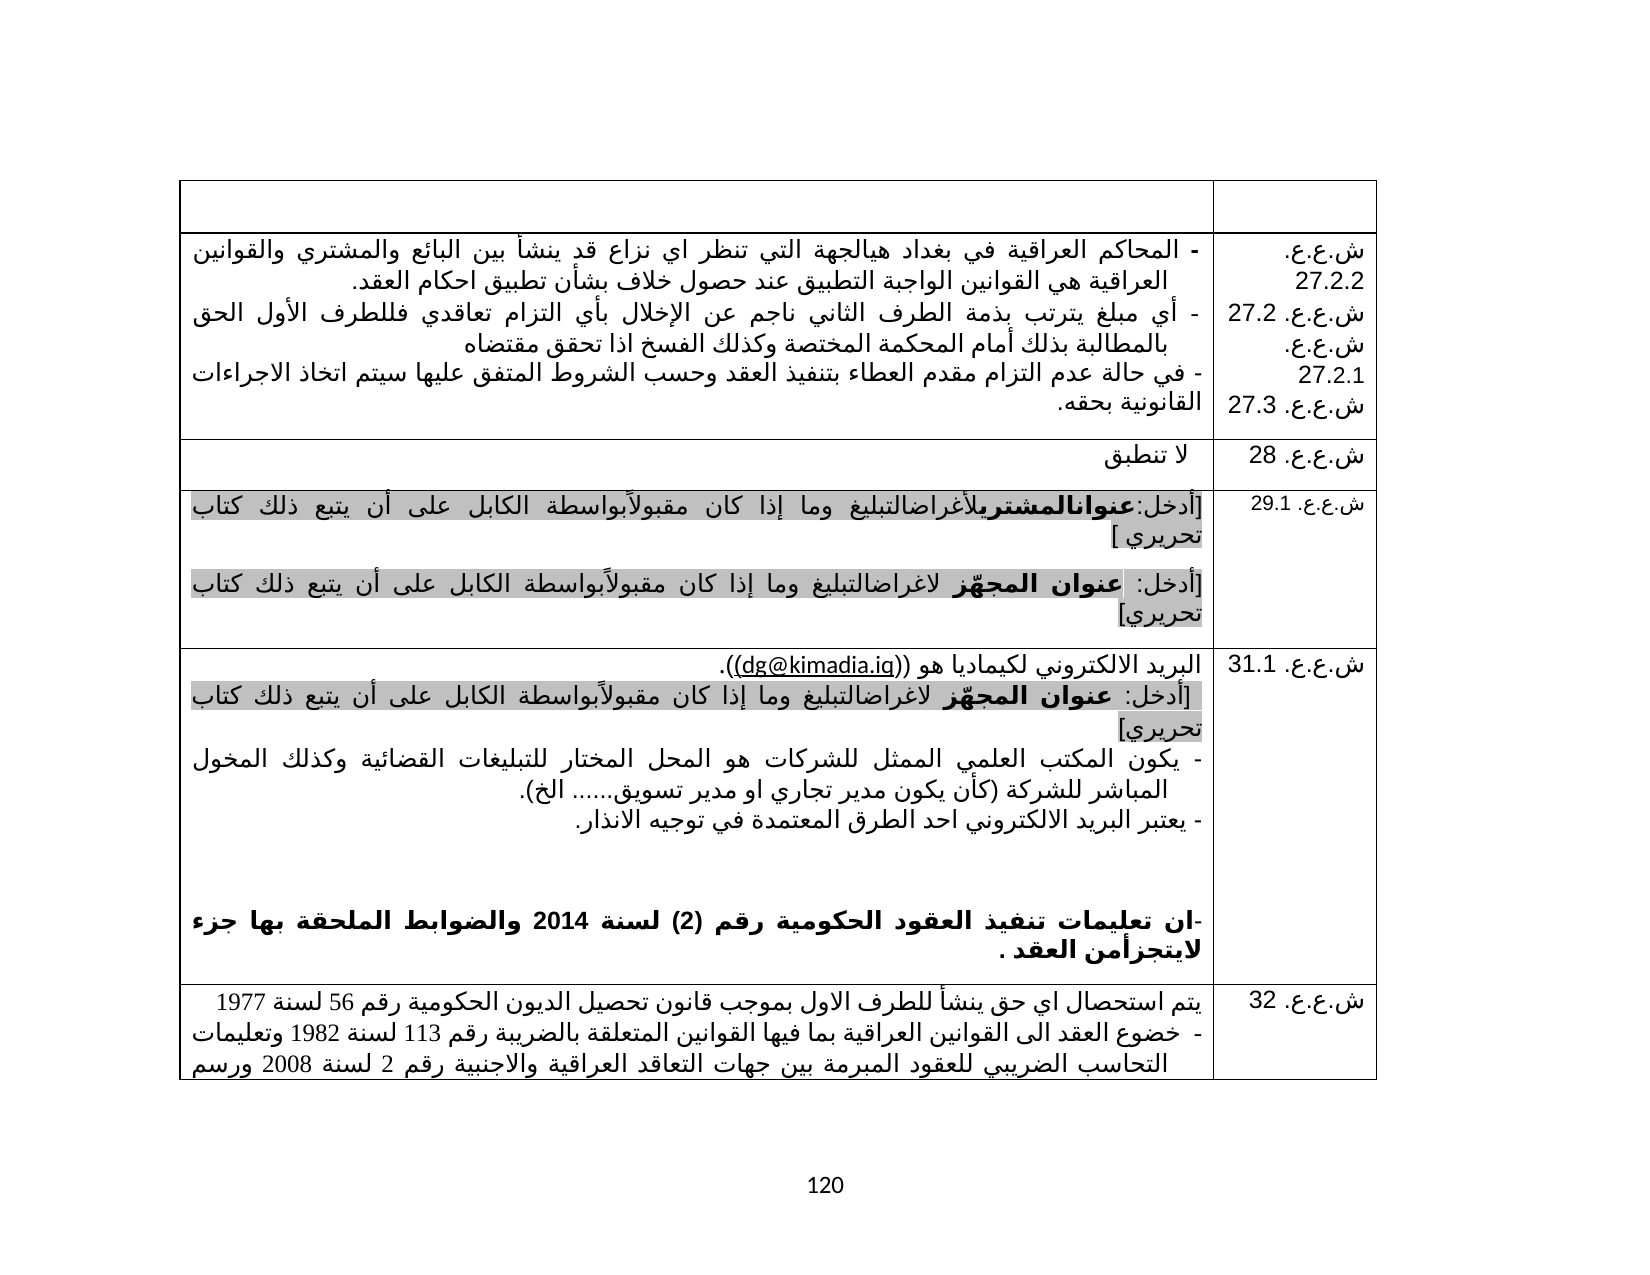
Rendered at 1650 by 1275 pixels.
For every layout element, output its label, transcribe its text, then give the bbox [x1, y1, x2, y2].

table_cell [أدخل:عنوانالمشتريلأغراضالتبليغ وما إذا كان مقبولاًبواسطة الكابل على أن يتبع ذلك كتاب تحريري ] [أدخل: عنوان المجهّز لاغراضالتبليغ وما إذا كان مقبولاًبواسطة الكابل على أن يتبع ذلك كتاب تحريري] [181, 491, 1213, 648]
table_cell ش.ع.ع. 29.1 [1214, 491, 1376, 648]
table_cell - المحاكم العراقية في بغداد هيالجهة التي تنظر اي نزاع قد ينشأ بين البائع والمشتري والقوانين العراقية هي القوانين الواجبة التطبيق عند حصول خلاف بشأن تطبيق احكام العقد. - أي مبلغ يترتب بذمة الطرف الثاني ناجم عن الإخلال بأي التزام تعاقدي فللطرف الأول الحق بالمطالبة بذلك أمام المحكمة المختصة وكذلك الفسخ اذا تحقق مقتضاه - في حالة عدم التزام مقدم العطاء بتنفيذ العقد وحسب الشروط المتفق عليها سيتم اتخاذ الاجراءات القانونية بحقه. [181, 234, 1213, 439]
table_cell [1214, 181, 1376, 232]
table_cell لا تنطبق [181, 440, 1213, 490]
table_cell ش.ع.ع. 27.2.2 ش.ع.ع. 27.2 ش.ع.ع. 27.2.1 ش.ع.ع. 27.3 [1214, 234, 1376, 439]
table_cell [181, 985, 1213, 1079]
table_cell ش.ع.ع. 31.1 [1214, 649, 1376, 984]
table_cell ش.ع.ع. 28 [1214, 440, 1376, 490]
table_cell ش.ع.ع. 32 [1214, 985, 1376, 1079]
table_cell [181, 181, 1213, 232]
table_cell البريد الالكتروني لكيماديا هو ((dg@kimadia.iq)). [أدخل: عنوان المجهّز لاغراضالتبليغ وما إذا كان مقبولاًبواسطة الكابل على أن يتبع ذلك كتاب تحريري] - يكون المكتب العلمي الممثل للشركات هو المحل المختار للتبليغات القضائية وكذلك المخول المباشر للشركة (كأن يكون مدير تجاري او مدير تسويق...... الخ). - يعتبر البريد الالكتروني احد الطرق المعتمدة في توجيه الانذار. -ان تعليمات تنفيذ العقود الحكومية رقم (2) لسنة 2014 والضوابط الملحقة بها جزء لايتجزأمن العقد . [181, 649, 1213, 984]
